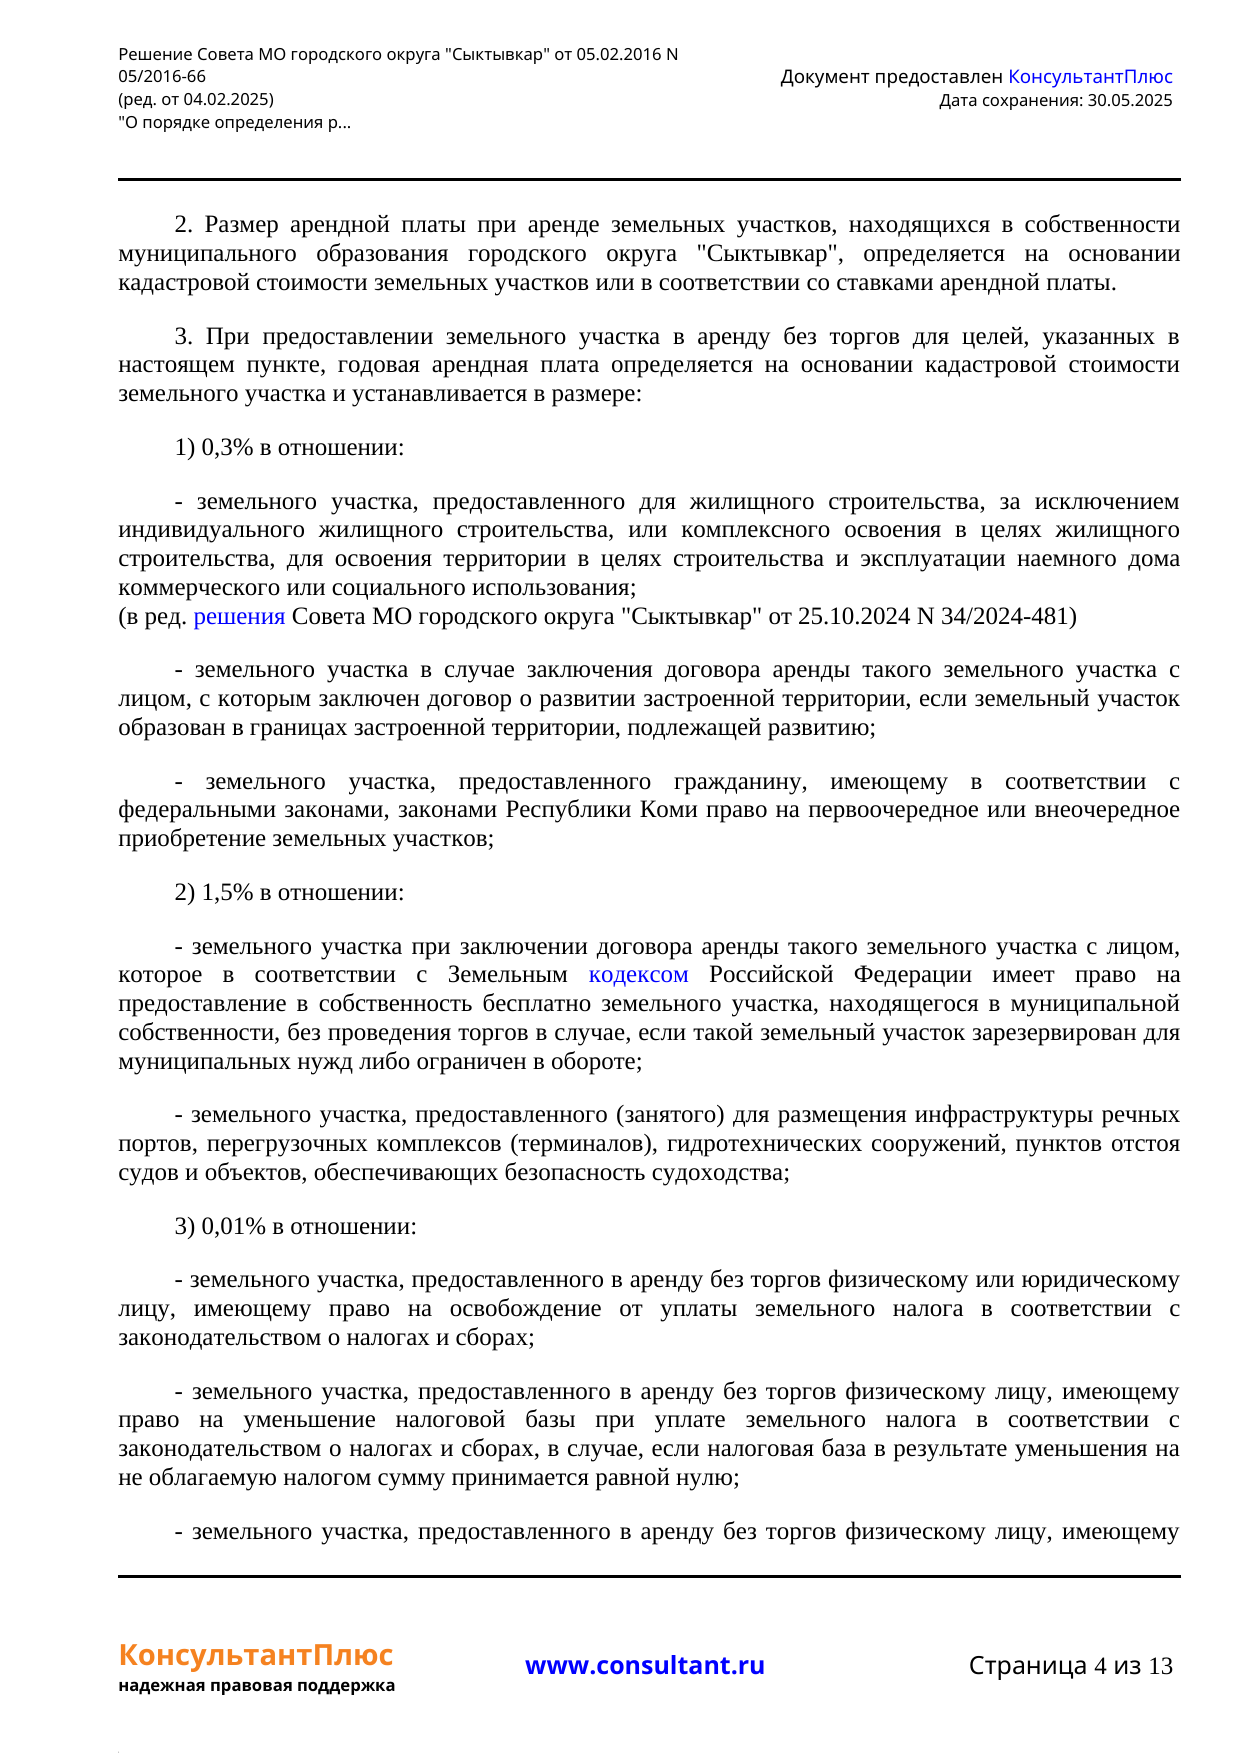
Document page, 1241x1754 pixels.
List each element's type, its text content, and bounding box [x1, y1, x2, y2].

text - земельного участка при заключении договора аренды такого земельного участка с лицом, которое в соответствии с Земельным кодексом Российской Федерации имеет право на предоставление в собственность бесплатно земельного участка, находящегося в муниципальной собственности, без проведения торгов в случае, если такой земельный участок зарезервирован для муниципальных нужд либо ограничен в обороте; [118, 931, 1181, 1074]
text (в ред. решения Совета МО городского округа "Сыктывкар" от 25.10.2024 N 34/2024-481) [118, 601, 1181, 629]
text 3. При предоставлении земельного участка в аренду без торгов для целей, указанных в настоящем пункте, годовая арендная плата определяется на основании кадастровой стоимости земельного участка и устанавливается в размере: [118, 321, 1181, 407]
text 1) 0,3% в отношении: [118, 432, 1181, 461]
text 2) 1,5% в отношении: [118, 877, 1181, 906]
text - земельного участка, предоставленного (занятого) для размещения инфраструктуры речных портов, перегрузочных комплексов (терминалов), гидротехнических сооружений, пунктов отстоя судов и объектов, обеспечивающих безопасность судоходства; [118, 1099, 1181, 1186]
text 3) 0,01% в отношении: [118, 1211, 1181, 1239]
text - земельного участка, предоставленного для жилищного строительства, за исключением индивидуального жилищного строительства, или комплексного освоения в целях жилищного строительства, для освоения территории в целях строительства и эксплуатации наемного дома коммерческого или социального использования; [118, 486, 1181, 601]
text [118, 1516, 1181, 1544]
text - земельного участка, предоставленного гражданину, имеющему в соответствии с федеральными законами, законами Республики Коми право на первоочередное или внеочередное приобретение земельных участков; [118, 766, 1181, 852]
text - земельного участка в случае заключения договора аренды такого земельного участка с лицом, с которым заключен договор о развитии застроенной территории, если земельный участок образован в границах застроенной территории, подлежащей развитию; [118, 654, 1181, 741]
text 2. Размер арендной платы при аренде земельных участков, находящихся в собственности муниципального образования городского округа "Сыктывкар", определяется на основании кадастровой стоимости земельных участков или в соответствии со ставками арендной платы. [118, 209, 1181, 296]
text - земельного участка, предоставленного в аренду без торгов физическому или юридическому лицу, имеющему право на освобождение от уплаты земельного налога в соответствии с законодательством о налогах и сборах; [118, 1264, 1181, 1351]
text - земельного участка, предоставленного в аренду без торгов физическому лицу, имеющему право на уменьшение налоговой базы при уплате земельного налога в соответствии с законодательством о налогах и сборах, в случае, если налоговая база в результате уменьшения на не облагаемую налогом сумму принимается равной нулю; [118, 1376, 1181, 1491]
